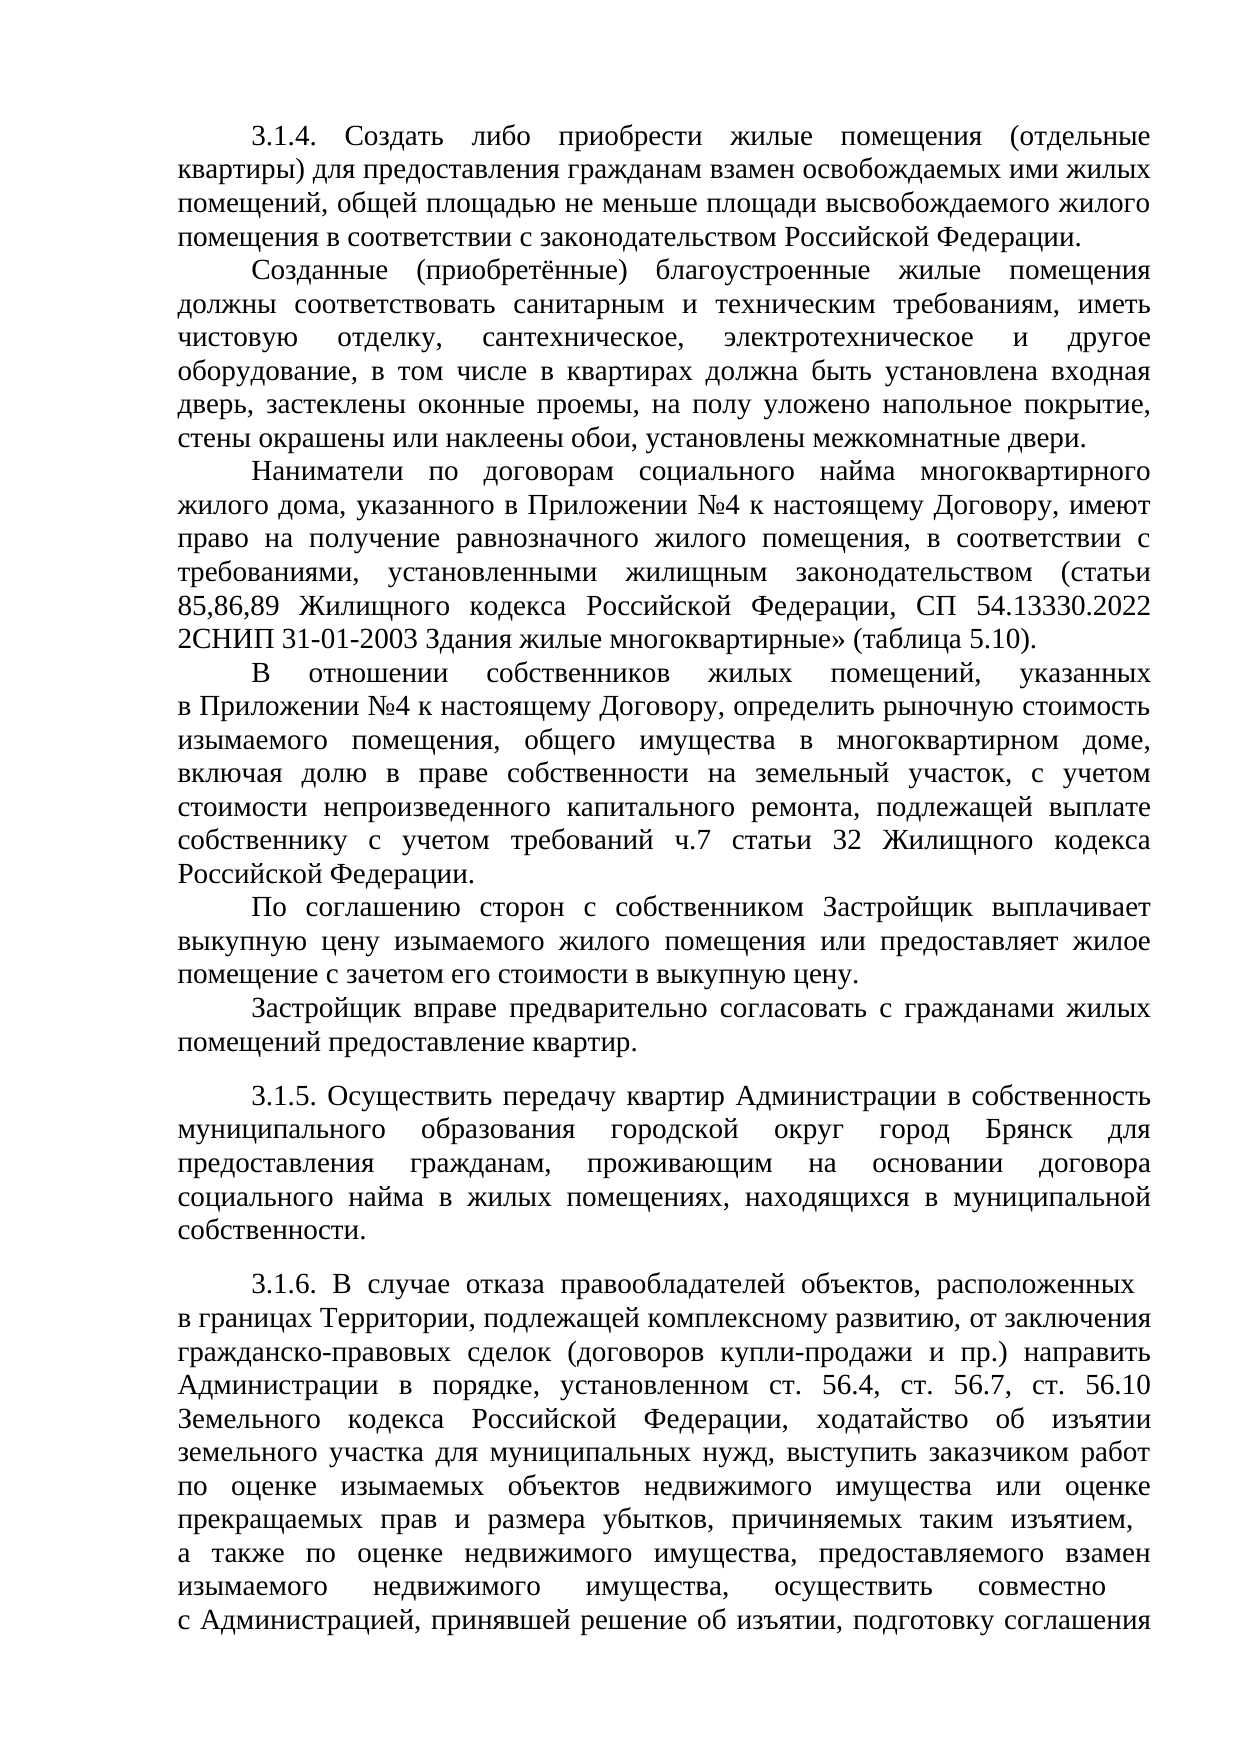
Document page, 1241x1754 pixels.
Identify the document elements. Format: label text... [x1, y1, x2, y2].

text Застройщик вправе предварительно согласовать с гражданами жилых помещений предоставление квартир. [177, 990, 1152, 1057]
text Созданные (приобретённые) благоустроенные жилые помещения должны соответствовать санитарным и техническим требованиям, иметь чистовую отделку, сантехническое, электротехническое и другое оборудование, в том числе в квартирах должна быть установлена входная дверь, застеклены оконные проемы, на полу уложено напольное покрытие, стены окрашены или наклеены обои, установлены межкомнатные двери. [177, 252, 1152, 453]
text 3.1.4. Создать либо приобрести жилые помещения (отдельные квартиры) для предоставления гражданам взамен освобождаемых ими жилых помещений, общей площадью не меньше площади высвобождаемого жилого помещения в соответствии с законодательством Российской Федерации. [177, 118, 1152, 252]
text 3.1.5. Осуществить передачу квартир Администрации в собственность муниципального образования городской округ город Брянск для предоставления гражданам, проживающим на основании договора социального найма в жилых помещениях, находящихся в муниципальной собственности. [177, 1078, 1152, 1246]
text По соглашению сторон с собственником Застройщик выплачивает выкупную цену изымаемого жилого помещения или предоставляет жилое помещение с зачетом его стоимости в выкупную цену. [177, 889, 1152, 990]
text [177, 1267, 1152, 1636]
text В отношении собственников жилых помещений, указанных в Приложении №4 к настоящему Договору, определить рыночную стоимость изымаемого помещения, общего имущества в многоквартирном доме, включая долю в праве собственности на земельный участок, с учетом стоимости непроизведенного капитального ремонта, подлежащей выплате собственнику с учетом требований ч.7 статьи 32 Жилищного кодекса Российской Федерации. [177, 655, 1152, 889]
text Наниматели по договорам социального найма многоквартирного жилого дома, указанного в Приложении №4 к настоящему Договору, имеют право на получение равнозначного жилого помещения, в соответствии с требованиями, установленными жилищным законодательством (статьи 85,86,89 Жилищного кодекса Российской Федерации, СП 54.13330.2022 2СНИП 31-01-2003 Здания жилые многоквартирные» (таблица 5.10). [177, 453, 1152, 655]
